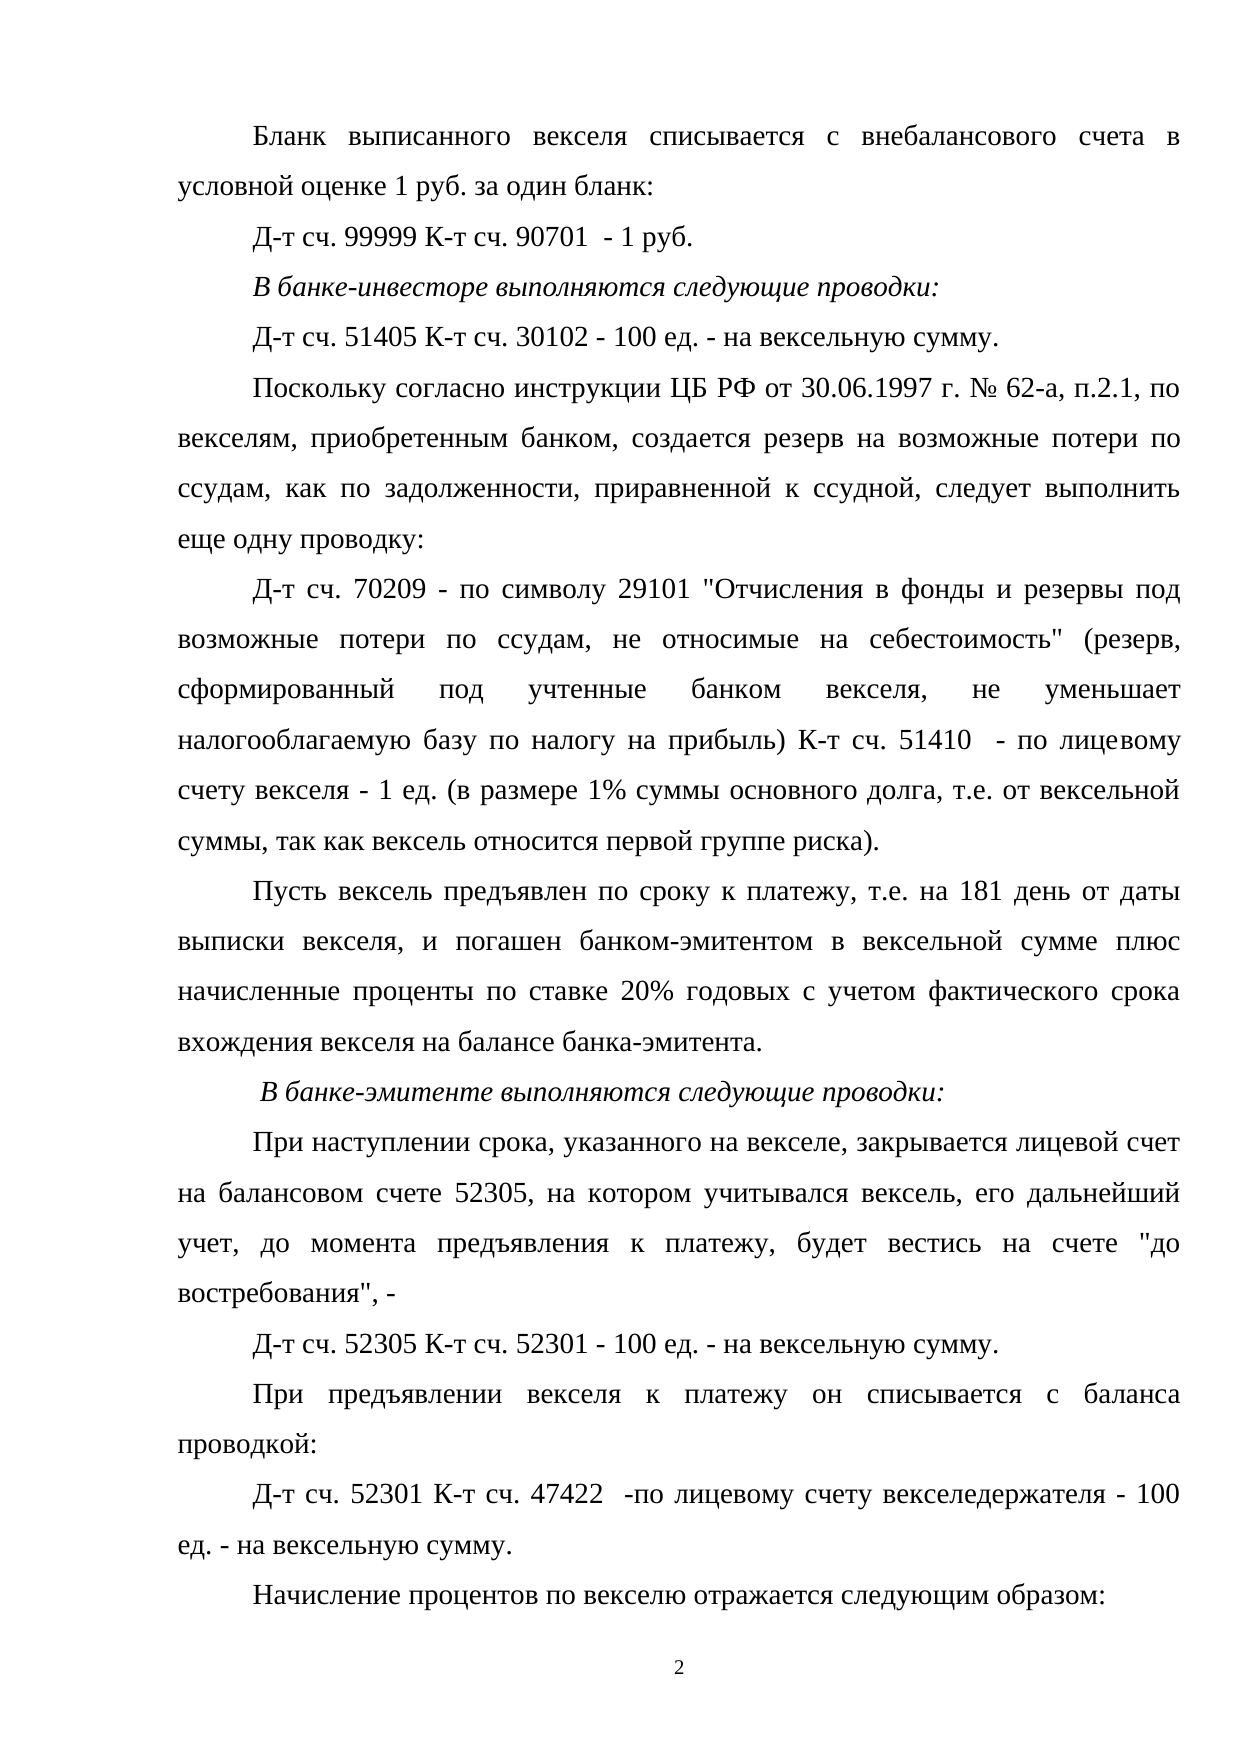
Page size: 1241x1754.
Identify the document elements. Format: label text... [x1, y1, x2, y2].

text Д-т сч. 99999 К-т сч. 90701 - 1 руб. [177, 219, 1181, 252]
text В банке-инвесторе выполняются следующие проводки: [177, 269, 1181, 303]
text При предъявлении векселя к платежу он списывается с баланса проводкой: [177, 1376, 1181, 1460]
text Начисление процентов по векселю отражается следующим образом: [177, 1577, 1181, 1611]
text Д-т сч. 52301 К-т сч. 47422 -по лицевому счету векселедержателя - 100 ед. - на вексельную сумму. [177, 1477, 1181, 1561]
text В банке-эмитенте выполняются следующие проводки: [177, 1074, 1181, 1108]
text При наступлении срока, указанного на векселе, закрывается лицевой счет на балансовом счете 52305, на котором учитывался вексель, его дальнейший учет, до момента предъявления к платежу, будет вестись на счете "до востребования", - [177, 1124, 1181, 1309]
text Д-т сч. 70209 - по символу 29101 "Отчисления в фонды и резервы под возможные потери по ссудам, не относимые на себестоимость" (резерв, сформированный под учтенные банком векселя, не уменьшает налогооблагаемую базу по налогу на прибыль) К-т сч. 51410 - по лицевому счету векселя - 1 ед. (в размере 1% суммы основного долга, т.е. от вексельной суммы, так как вексель относится первой группе риска). [177, 571, 1181, 856]
text Бланк выписанного векселя списывается с внебалансового счета в условной оценке 1 руб. за один бланк: [177, 118, 1181, 202]
text Пусть вексель предъявлен по сроку к платежу, т.е. на 181 день от даты выписки векселя, и погашен банком-эмитентом в вексельной сумме плюс начисленные проценты по ставке 20% годовых с учетом фактического срока вхождения векселя на балансе банка-эмитента. [177, 873, 1181, 1057]
text Д-т сч. 52305 К-т сч. 52301 - 100 ед. - на вексельную сумму. [177, 1326, 1181, 1359]
text Поскольку согласно инструкции ЦБ РФ от 30.06.1997 г. № 62-а, п.2.1, по векселям, приобретенным банком, создается резерв на возможные потери по ссудам, как по задолженности, приравненной к ссудной, следует выполнить еще одну проводку: [177, 370, 1181, 554]
text Д-т сч. 51405 К-т сч. 30102 - 100 ед. - на вексельную сумму. [177, 319, 1181, 353]
